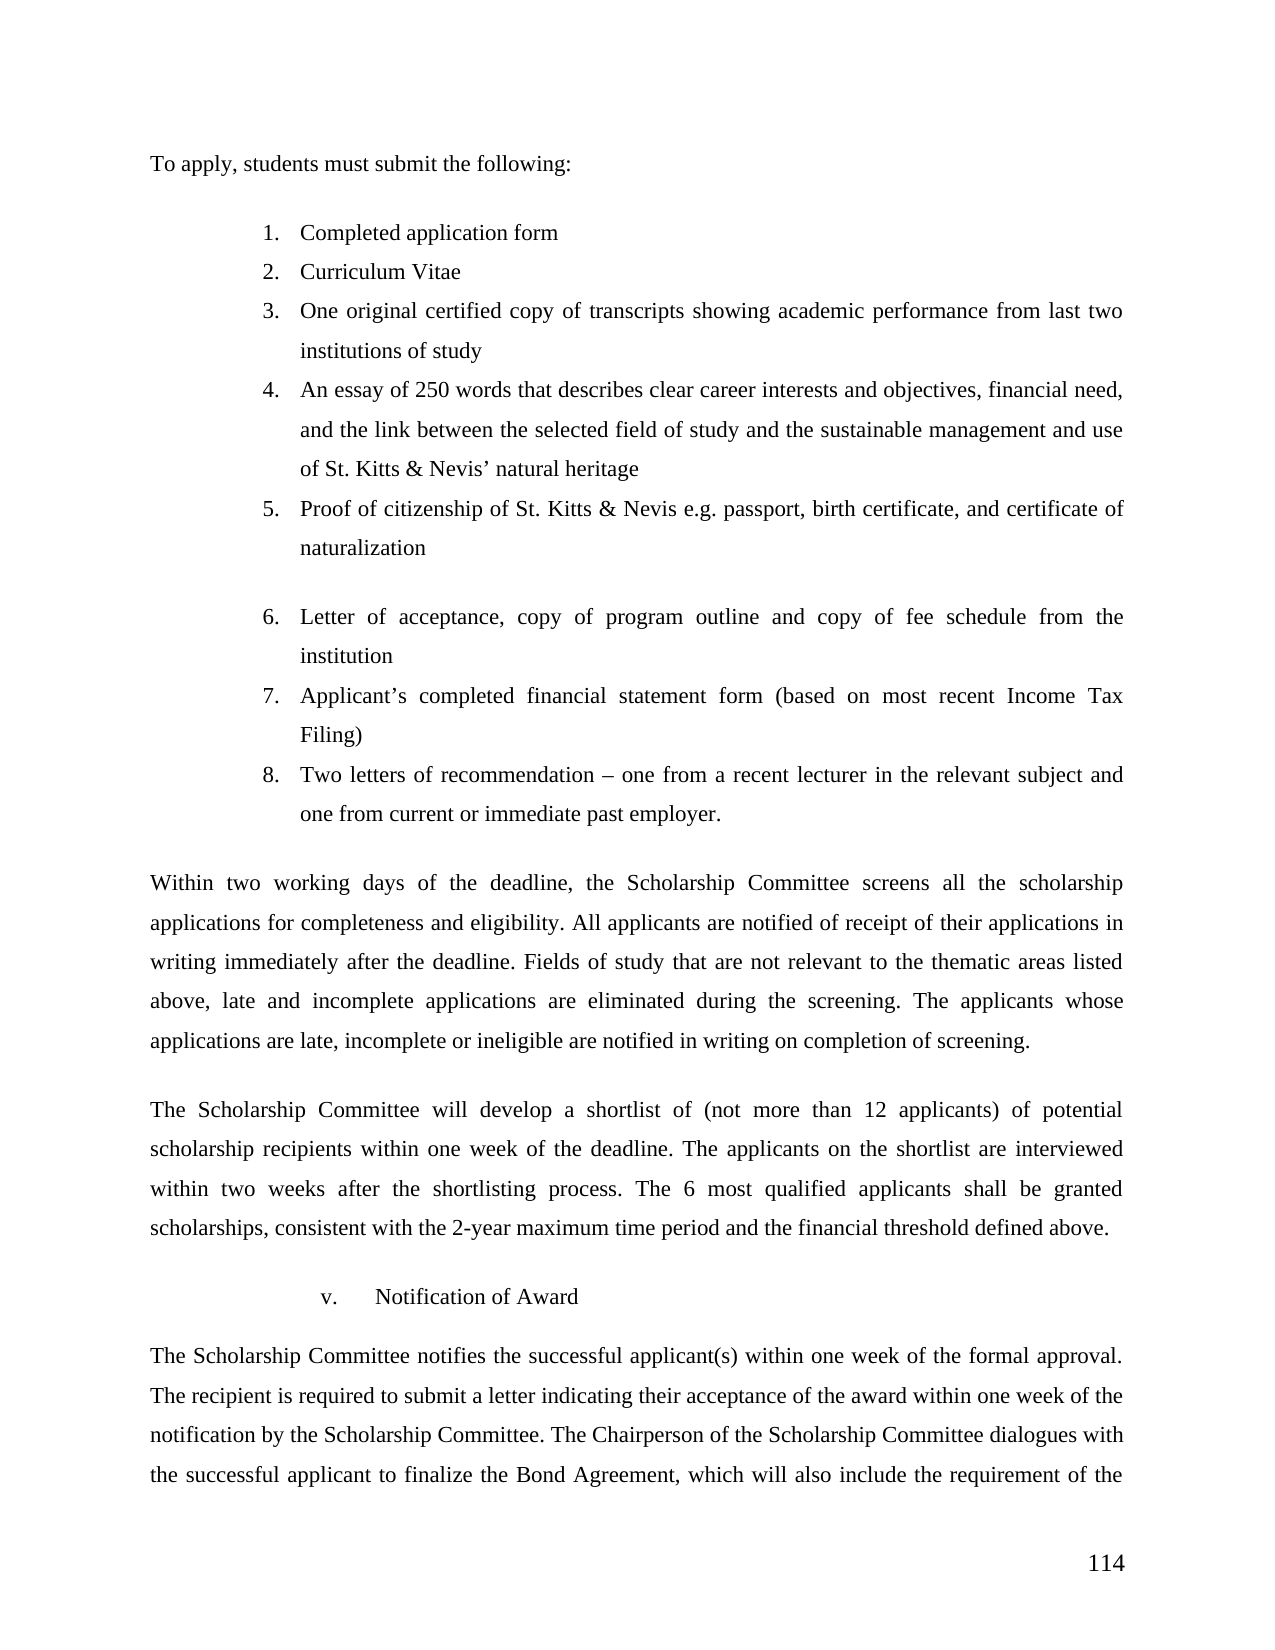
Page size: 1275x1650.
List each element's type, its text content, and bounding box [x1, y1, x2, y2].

list Completed application form [262, 219, 1125, 245]
list One original certified copy of transcripts showing academic performance from last two institutions of study [262, 298, 1125, 363]
list An essay of 250 words that describes clear career interests and objectives, financial need, and the link between the selected field of study and the sustainable management and use of St. Kitts & Nevis’ natural heritage [262, 377, 1125, 482]
text Within two working days of the deadline, the Scholarship Committee screens all the scholarship applications for completeness and eligibility. All applicants are notified of receipt of their applications in writing immediately after the deadline. Fields of study that are not relevant to the thematic areas listed above, late and incomplete applications are eliminated during the screening. The applicants whose applications are late, incomplete or ineligible are notified in writing on completion of screening. [150, 869, 1125, 1053]
list Applicant’s completed financial statement form (based on most recent Income Tax Filing) [262, 682, 1125, 748]
list Notification of Award [337, 1283, 1125, 1309]
text The Scholarship Committee will develop a shortlist of (not more than 12 applicants) of potential scholarship recipients within one week of the deadline. The applicants on the shortlist are interviewed within two weeks after the shortlisting process. The 6 most qualified applicants shall be granted scholarships, consistent with the 2-year maximum time period and the financial threshold defined above. [150, 1096, 1125, 1241]
list Curriculum Vitae [262, 258, 1125, 284]
list Letter of acceptance, copy of program outline and copy of fee schedule from the institution [262, 603, 1125, 669]
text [150, 1342, 1125, 1487]
text To apply, students must submit the following: [150, 150, 1125, 176]
list Proof of citizenship of St. Kitts & Nevis e.g. passport, birth certificate, and certificate of naturalization [262, 495, 1125, 561]
list Two letters of recommendation – one from a recent lecturer in the relevant subject and one from current or immediate past employer. [262, 761, 1125, 827]
